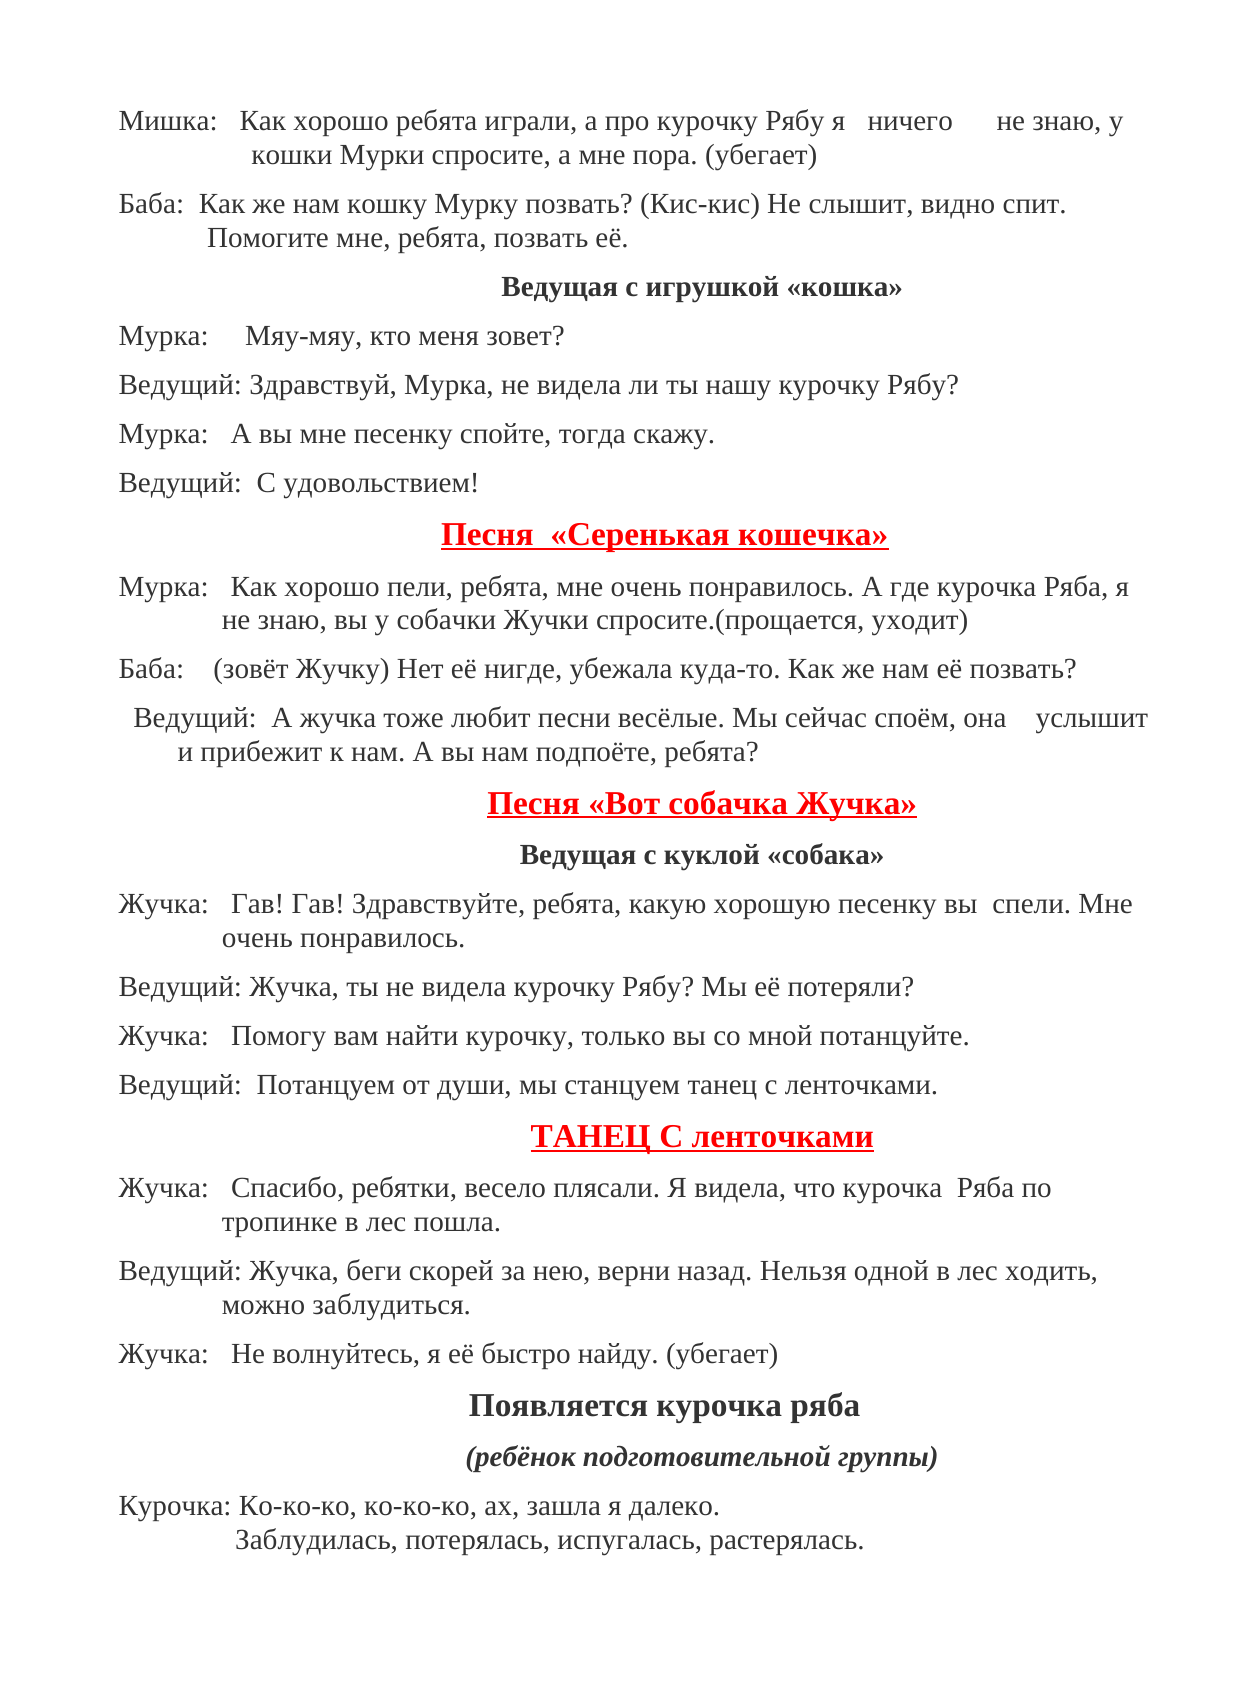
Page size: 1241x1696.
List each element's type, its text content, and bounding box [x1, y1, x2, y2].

text Мурка: Мяу-мяу, кто меня зовет? [118, 318, 1152, 352]
text Мурка: Как хорошо пели, ребята, мне очень понравилось. А где курочка Ряба, я не знаю, вы у собачки Жучки спросите.(прощается, уходит) [118, 569, 1152, 636]
text Появляется курочка ряба [177, 1385, 1152, 1423]
text (ребёнок подготовительной группы) [177, 1439, 1152, 1473]
text Курочка: Ко-ко-ко, ко-ко-ко, ах, зашла я далеко. [118, 1488, 1152, 1522]
text Мурка: А вы мне песенку спойте, тогда скажу. [118, 416, 1152, 450]
text Песня «Вот собачка Жучка» [177, 783, 1152, 822]
text Ведущая с игрушкой «кошка» [177, 269, 1152, 302]
text Ведущий: Жучка, беги скорей за нею, верни назад. Нельзя одной в лес ходить, можно заблудиться. [118, 1253, 1152, 1320]
text Жучка: Помогу вам найти курочку, только вы со мной потанцуйте. [118, 1018, 1152, 1052]
text Ведущий: А жучка тоже любит песни весёлые. Мы сейчас споём, она услышит и прибежит к нам. А вы нам подпоёте, ребята? [133, 701, 1152, 768]
text Ведущий: Здравствуй, Мурка, не видела ли ты нашу курочку Рябу? [118, 367, 1152, 401]
text Баба: Как же нам кошку Мурку позвать? (Кис-кис) Не слышит, видно спит. Помогите мне, ребята, позвать её. [118, 186, 1152, 253]
text Ведущий: С удовольствием! [118, 466, 1152, 499]
text Ведущий: Жучка, ты не видела курочку Рябу? Мы её потеряли? [118, 969, 1152, 1003]
text Баба: (зовёт Жучку) Нет её нигде, убежала куда-то. Как же нам её позвать? [118, 651, 1152, 685]
text ТАНЕЦ С ленточками [177, 1117, 1152, 1155]
text Ведущая с куклой «собака» [177, 837, 1152, 871]
text Жучка: Не волнуйтесь, я её быстро найду. (убегает) [118, 1336, 1152, 1369]
text Заблудилась, потерялась, испугалась, растерялась. [118, 1522, 1152, 1555]
text Песня «Серенькая кошечка» [177, 515, 1152, 553]
text Мишка: Как хорошо ребята играли, а про курочку Рябу я ничего не знаю, у кошки Мурки спросите, а мне пора. (убегает) [118, 103, 1152, 171]
text Жучка: Гав! Гав! Здравствуйте, ребята, какую хорошую песенку вы спели. Мне очень понравилось. [118, 886, 1152, 953]
text Жучка: Спасибо, ребятки, весело плясали. Я видела, что курочка Ряба по тропинке в лес пошла. [118, 1171, 1152, 1238]
text Ведущий: Потанцуем от души, мы станцуем танец с ленточками. [118, 1067, 1152, 1101]
